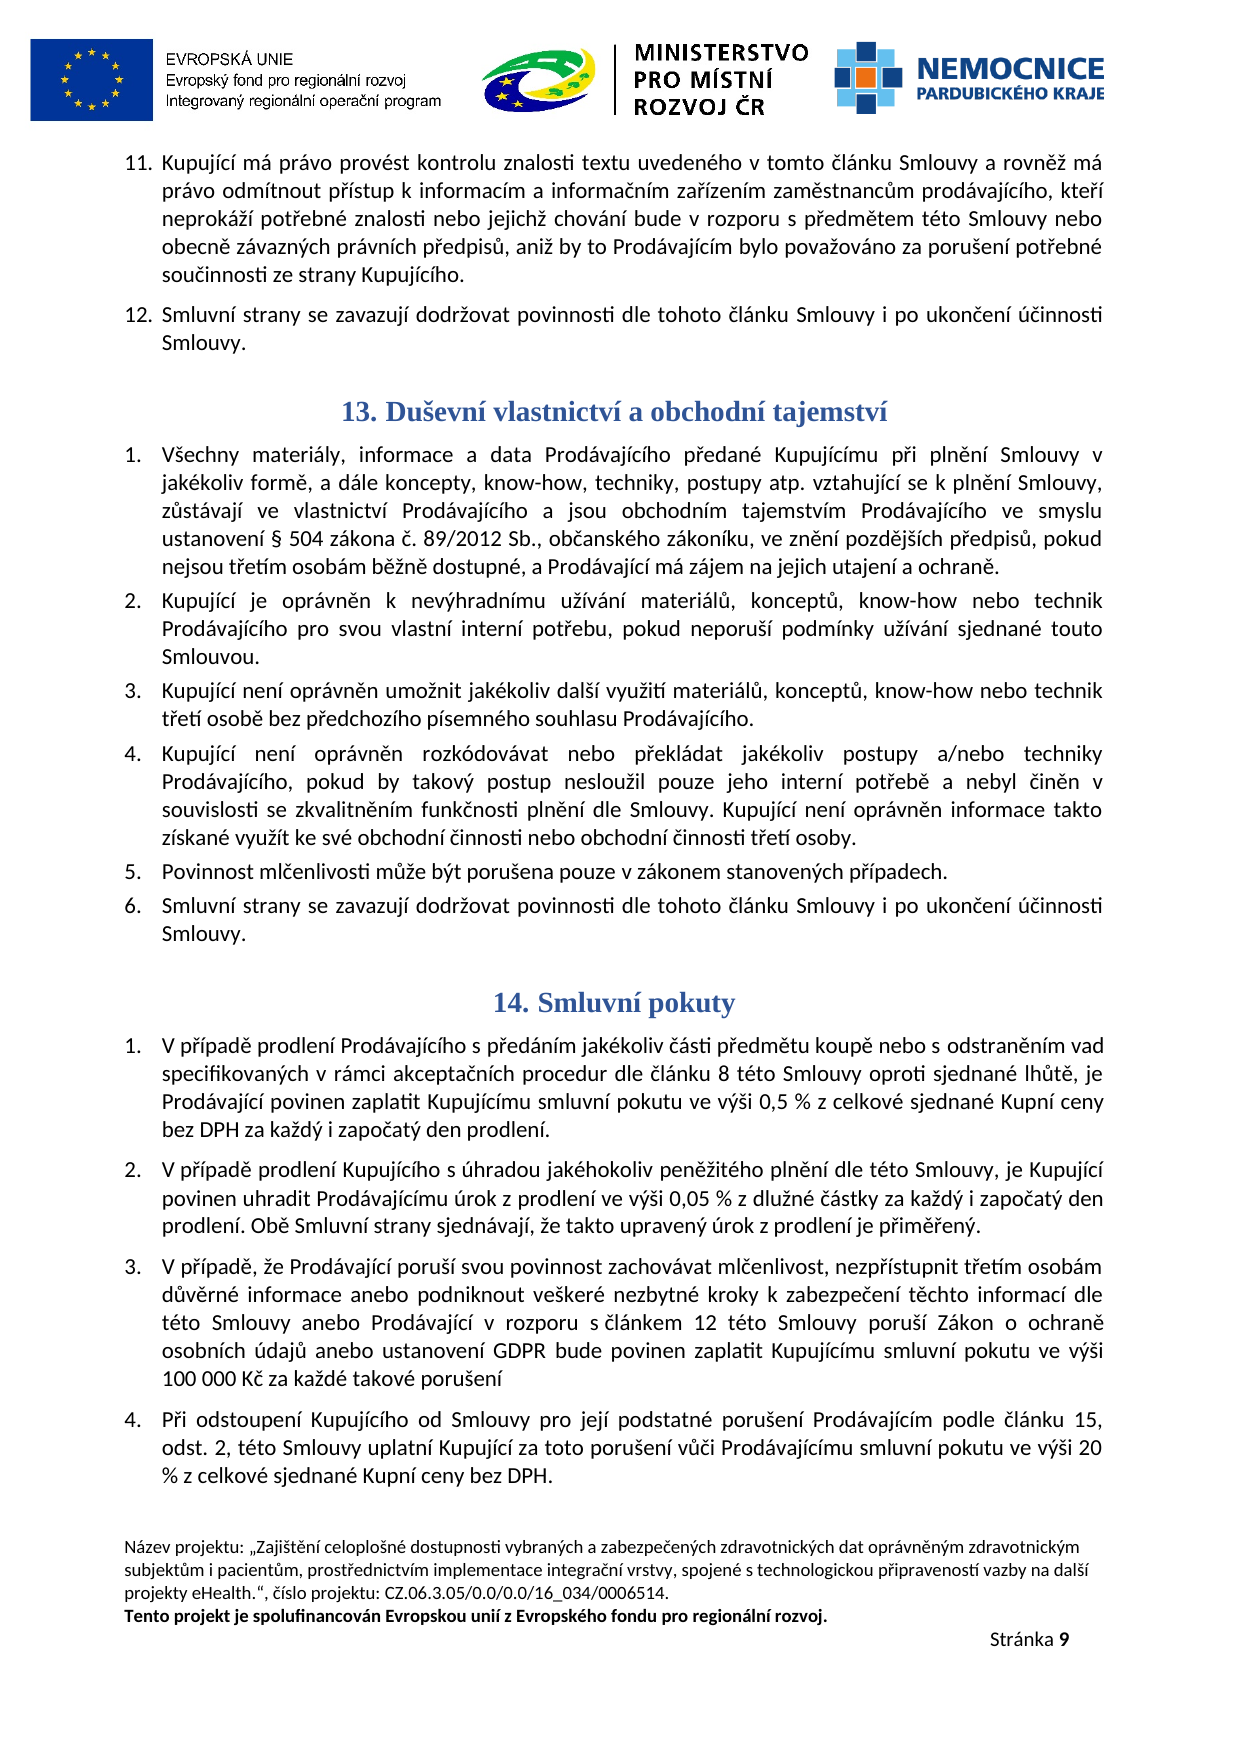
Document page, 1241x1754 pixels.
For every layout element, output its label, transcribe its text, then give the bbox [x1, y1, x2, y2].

list V případě, že Prodávající poruší svou povinnost zachovávat mlčenlivost, nezpřístupnit třetím osobám důvěrné informace anebo podniknout veškeré nezbytné kroky k zabezpečení těchto informací dle této Smlouvy anebo Prodávající v rozporu s článkem 12 této Smlouvy poruší Zákon o ochraně osobních údajů anebo ustanovení GDPR bude povinen zaplatit Kupujícímu smluvní pokutu ve výši 100 000 Kč za každé takové porušení [124, 1252, 1104, 1392]
subtitle Duševní vlastnictví a obchodní tajemství [124, 394, 1104, 427]
list Kupující není oprávněn rozkódovávat nebo překládat jakékoliv postupy a/nebo techniky Prodávajícího, pokud by takový postup nesloužil pouze jeho interní potřebě a nebyl činěn v souvislosti se zkvalitněním funkčnosti plnění dle Smlouvy. Kupující není oprávněn informace takto získané využít ke své obchodní činnosti nebo obchodní činnosti třetí osoby. [124, 739, 1104, 851]
list Smluvní strany se zavazují dodržovat povinnosti dle tohoto článku Smlouvy i po ukončení účinnosti Smlouvy. [124, 300, 1104, 356]
list Všechny materiály, informace a data Prodávajícího předané Kupujícímu při plnění Smlouvy v jakékoliv formě, a dále koncepty, know-how, techniky, postupy atp. vztahující se k plnění Smlouvy, zůstávají ve vlastnictví Prodávajícího a jsou obchodním tajemstvím Prodávajícího ve smyslu ustanovení § 504 zákona č. 89/2012 Sb., občanského zákoníku, ve znění pozdějších předpisů, pokud nejsou třetím osobám běžně dostupné, a Prodávající má zájem na jejich utajení a ochraně. [124, 440, 1104, 580]
picture [3, 10, 1104, 148]
list Při odstoupení Kupujícího od Smlouvy pro její podstatné porušení Prodávajícím podle článku 15, odst. 2, této Smlouvy uplatní Kupující za toto porušení vůči Prodávajícímu smluvní pokutu ve výši 20 % z celkové sjednané Kupní ceny bez DPH. [124, 1405, 1104, 1489]
list Kupující má právo provést kontrolu znalosti textu uvedeného v tomto článku Smlouvy a rovněž má právo odmítnout přístup k informacím a informačním zařízením zaměstnancům prodávajícího, kteří neprokáží potřebné znalosti nebo jejichž chování bude v rozporu s předmětem této Smlouvy nebo obecně závazných právních předpisů, aniž by to Prodávajícím bylo považováno za porušení potřebné součinnosti ze strany Kupujícího. [124, 148, 1104, 288]
list V případě prodlení Kupujícího s úhradou jakéhokoliv peněžitého plnění dle této Smlouvy, je Kupující povinen uhradit Prodávajícímu úrok z prodlení ve výši 0,05 % z dlužné částky za každý i započatý den prodlení. Obě Smluvní strany sjednávají, že takto upravený úrok z prodlení je přiměřený. [124, 1156, 1104, 1240]
list V případě prodlení Prodávajícího s předáním jakékoliv části předmětu koupě nebo s odstraněním vad specifikovaných v rámci akceptačních procedur dle článku 8 této Smlouvy oproti sjednané lhůtě, je Prodávající povinen zaplatit Kupujícímu smluvní pokutu ve výši 0,5 % z celkové sjednané Kupní ceny bez DPH za každý i započatý den prodlení. [124, 1031, 1104, 1143]
list Kupující není oprávněn umožnit jakékoliv další využití materiálů, konceptů, know-how nebo technik třetí osobě bez předchozího písemného souhlasu Prodávajícího. [124, 677, 1104, 733]
list Smluvní strany se zavazují dodržovat povinnosti dle tohoto článku Smlouvy i po ukončení účinnosti Smlouvy. [124, 891, 1104, 947]
list Kupující je oprávněn k nevýhradnímu užívání materiálů, konceptů, know-how nebo technik Prodávajícího pro svou vlastní interní potřebu, pokud neporuší podmínky užívání sjednané touto Smlouvou. [124, 586, 1104, 670]
subtitle Smluvní pokuty [124, 985, 1104, 1018]
list Povinnost mlčenlivosti může být porušena pouze v zákonem stanovených případech. [124, 857, 1104, 885]
